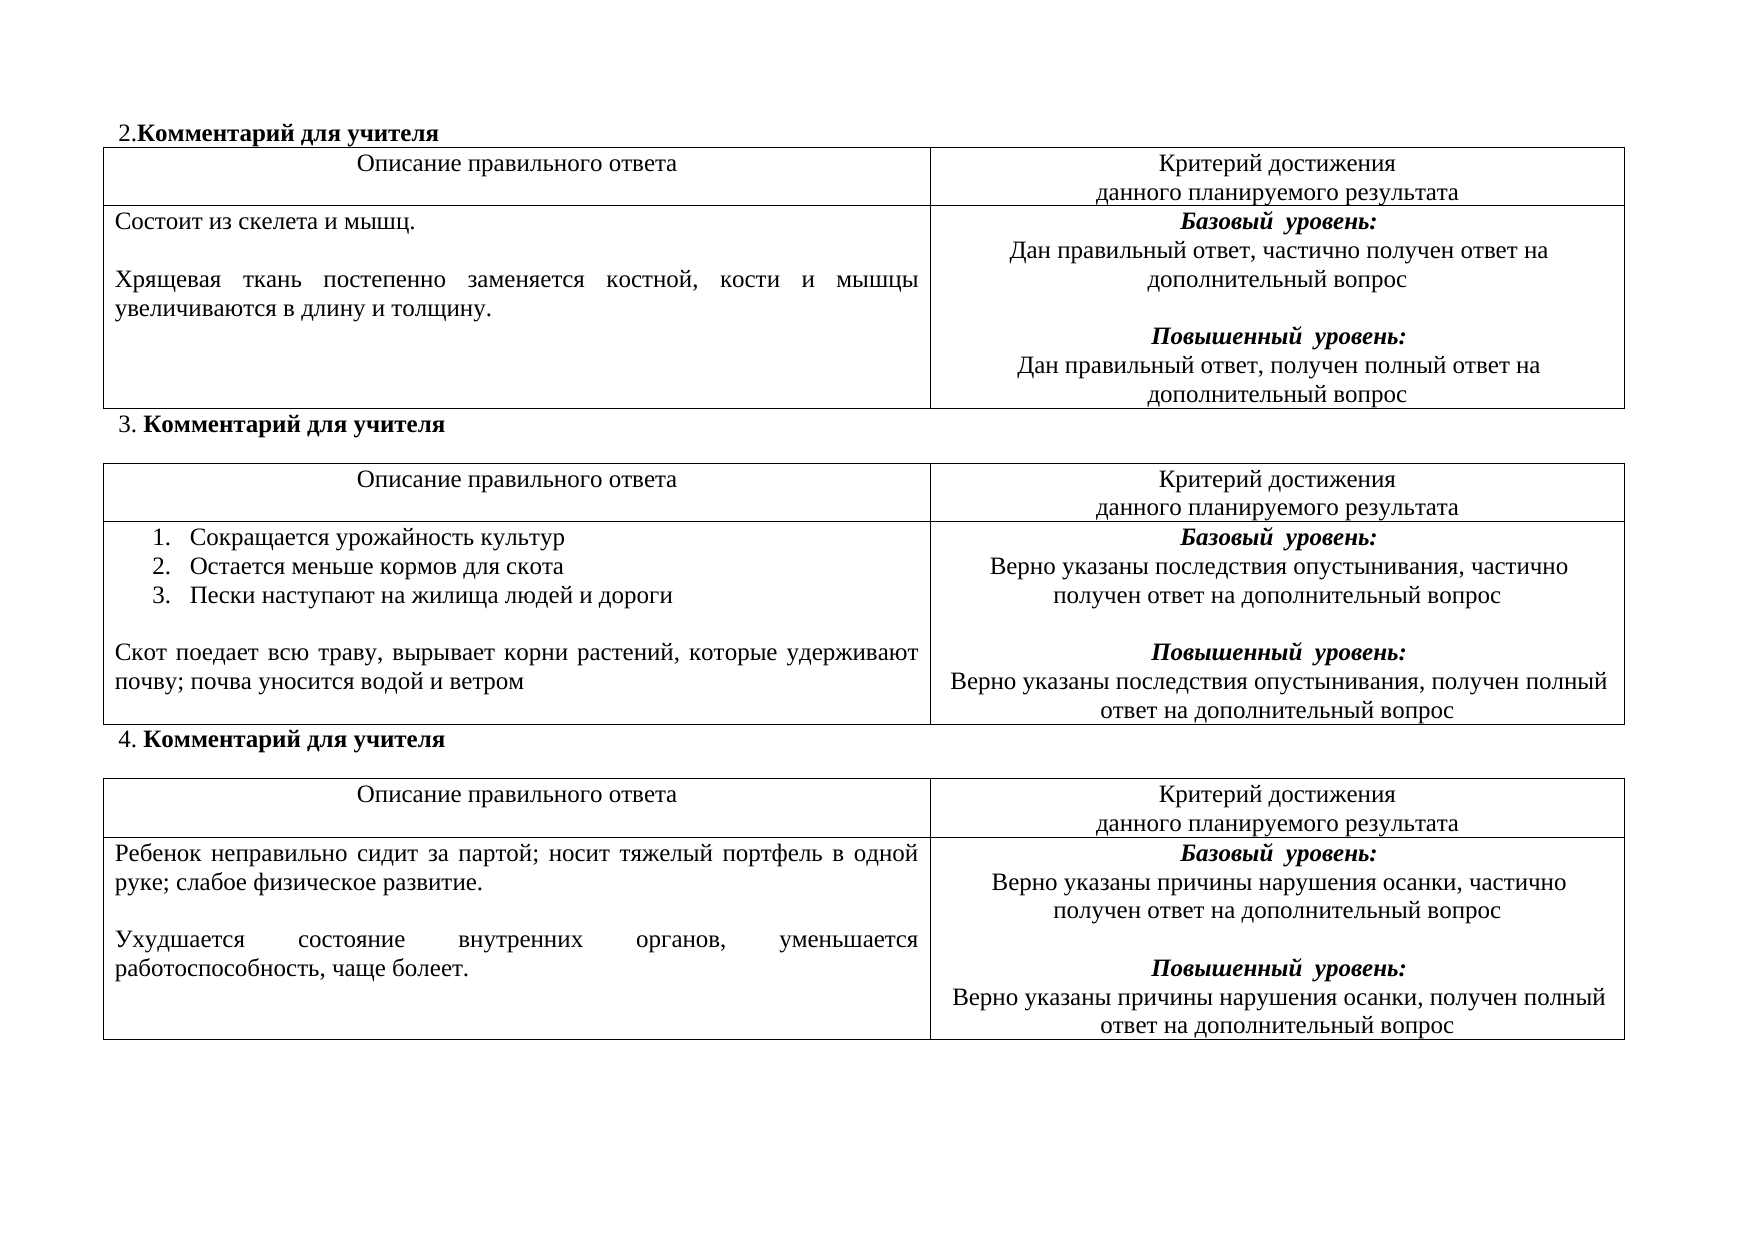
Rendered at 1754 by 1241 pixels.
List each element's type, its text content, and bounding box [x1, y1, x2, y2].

table_header Критерий достижения данного планируемого результата [931, 148, 1624, 205]
table_cell Сокращается урожайность культур Остается меньше кормов для скота Пески наступают на жилища людей и дороги Скот поедает всю траву, вырывает корни растений, которые удерживают почву; почва уносится водой и ветром [104, 522, 930, 723]
table_cell Состоит из скелета и мышц. Хрящевая ткань постепенно заменяется костной, кости и мышцы увеличиваются в длину и толщину. [104, 206, 930, 408]
table_header Описание правильного ответа [104, 779, 930, 837]
text 2.Комментарий для учителя [118, 118, 1636, 147]
table_header Критерий достижения данного планируемого результата [931, 464, 1624, 521]
table_cell Базовый уровень: Верно указаны последствия опустынивания, частично получен ответ на дополнительный вопрос Повышенный уровень: Верно указаны последствия опустынивания, получен полный ответ на дополнительный вопрос [931, 522, 1624, 723]
text 4. Комментарий для учителя [118, 724, 1636, 753]
table_cell Ребенок неправильно сидит за партой; носит тяжелый портфель в одной руке; слабое физическое развитие. Ухудшается состояние внутренних органов, уменьшается работоспособность, чаще болеет. [104, 838, 930, 1039]
text 3. Комментарий для учителя [118, 409, 1636, 437]
table_header Описание правильного ответа [104, 464, 930, 521]
table_cell Базовый уровень: Верно указаны причины нарушения осанки, частично получен ответ на дополнительный вопрос Повышенный уровень: Верно указаны причины нарушения осанки, получен полный ответ на дополнительный вопрос [931, 838, 1624, 1039]
table_header Критерий достижения данного планируемого результата [931, 779, 1624, 837]
table_cell Базовый уровень: Дан правильный ответ, частично получен ответ на дополнительный вопрос Повышенный уровень: Дан правильный ответ, получен полный ответ на дополнительный вопрос [931, 206, 1624, 408]
table_header Описание правильного ответа [104, 148, 930, 205]
